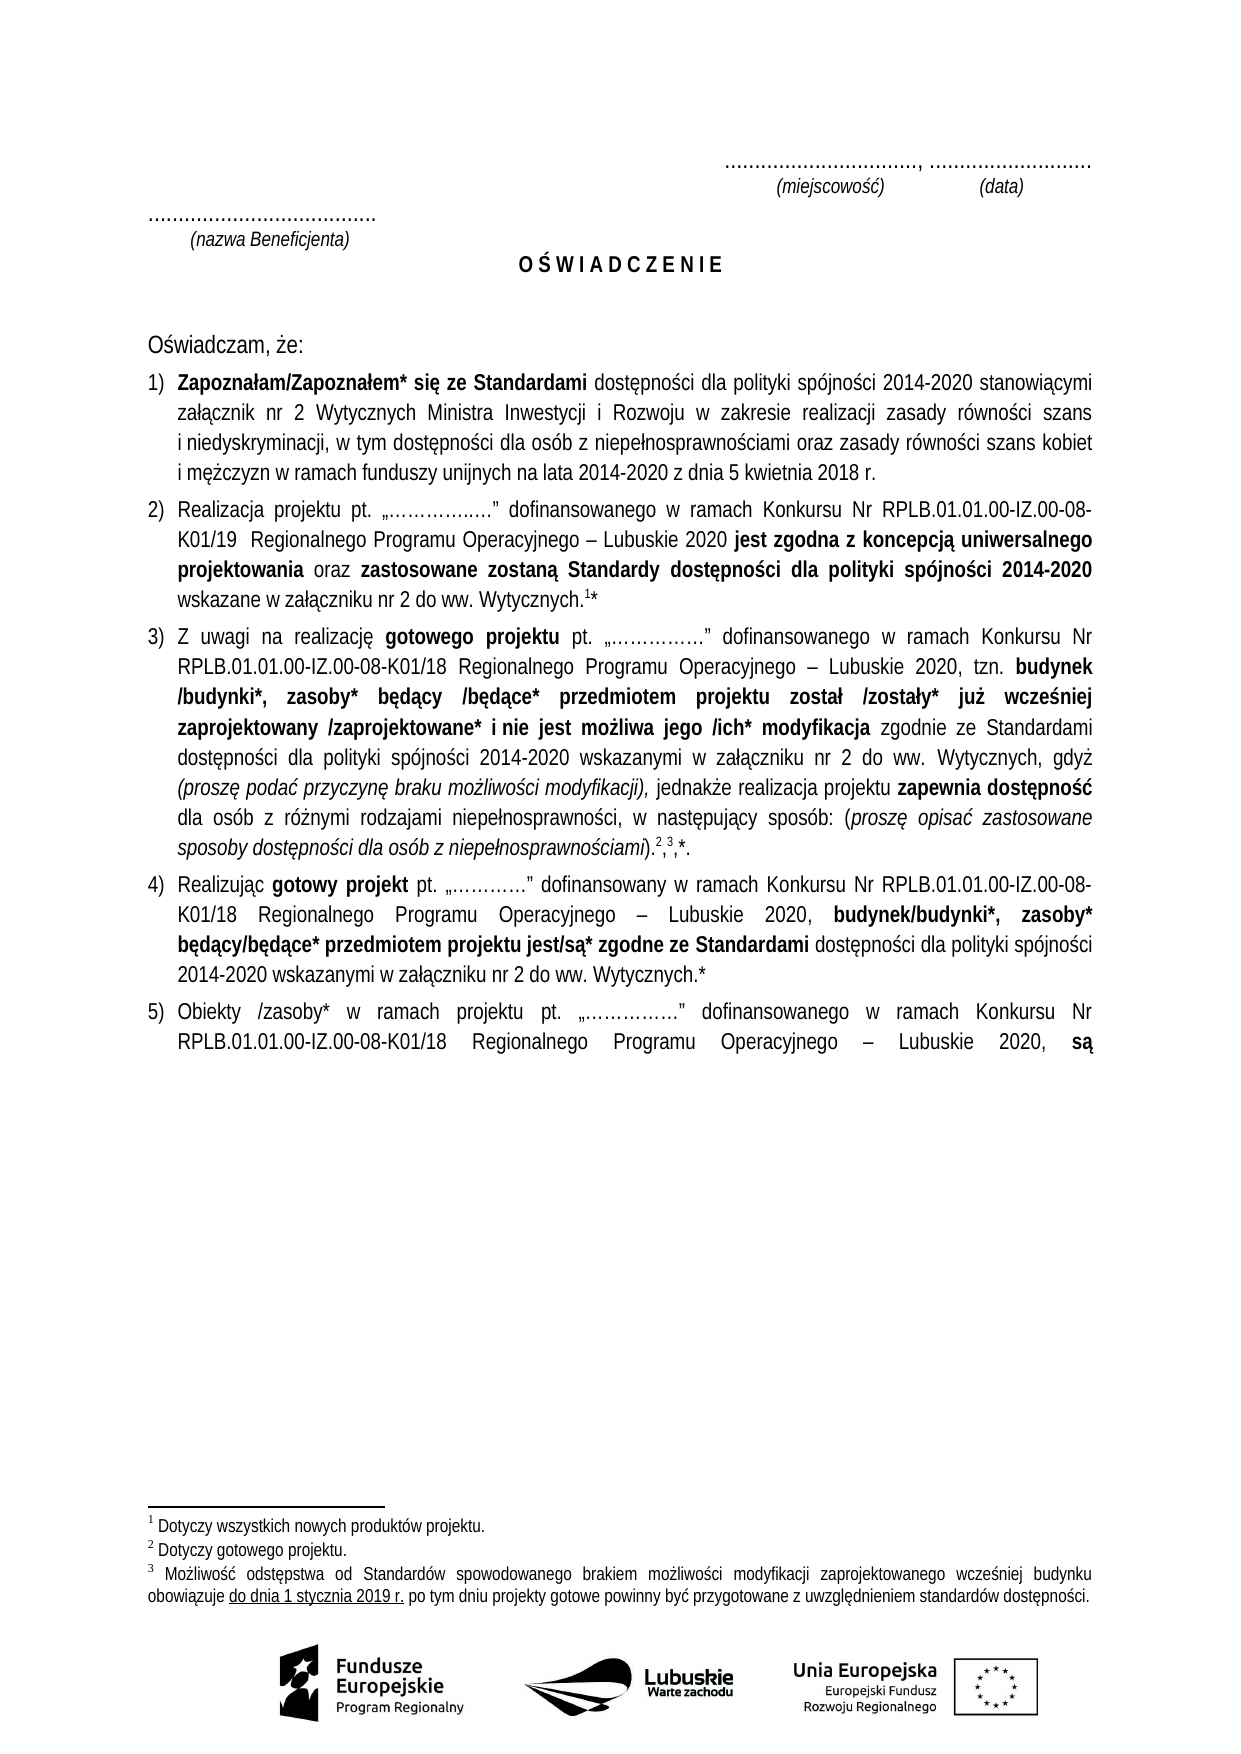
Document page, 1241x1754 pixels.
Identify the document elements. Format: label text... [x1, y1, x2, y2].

list Realizując gotowy projekt pt. „…………” dofinansowany w ramach Konkursu Nr RPLB.01.01.00-IZ.00-08-K01/18 Regionalnego Programu Operacyjnego – Lubuskie 2020, budynek/budynki*, zasoby* będący/będące* przedmiotem projektu jest/są* zgodne ze Standardami dostępności dla polityki spójności 2014-2020 wskazanymi w załączniku nr 2 do ww. Wytycznych.* [148, 871, 1093, 988]
list Obiekty /zasoby* w ramach projektu pt. „……………” dofinansowanego w ramach Konkursu Nr RPLB.01.01.00-IZ.00-08-K01/18 Regionalnego Programu Operacyjnego – Lubuskie 2020, są modernizowane (przebudowywane, rozbudowywane), a warunki techniczne i zakres prowadzonej modernizacji nie pozwalają na zastosowanie Standardów dostępności dla polityki spójności 2014-2020 wskazanymi w załączniku nr 2 do ww. Wytycznych, gdyż …(proszę opisać przyczynę braku możliwości dostosowania do przedmiotowych Standardów), jednakże realizacja projektu zapewnia dostępność dla osób z różnymi rodzajami niepełnosprawności, w następujący sposób: (proszę opisać zastosowane sposoby dostępności dla osób z niepełnosprawnościami).* [148, 998, 1093, 1054]
list Realizacja projektu pt. „…………..…” dofinansowanego w ramach Konkursu Nr RPLB.01.01.00-IZ.00-08-K01/19 Regionalnego Programu Operacyjnego – Lubuskie 2020 jest zgodna z koncepcją uniwersalnego projektowania oraz zastosowane zostaną Standardy dostępności dla polityki spójności 2014-2020 wskazane w załączniku nr 2 do ww. Wytycznych.* [148, 496, 1093, 613]
list Zapoznałam/Zapoznałem* się ze Standardami dostępności dla polityki spójności 2014-2020 stanowiącymi załącznik nr 2 Wytycznych Ministra Inwestycji i Rozwoju w zakresie realizacji zasady równości szans i niedyskryminacji, w tym dostępności dla osób z niepełnosprawnościami oraz zasady równości szans kobiet i mężczyzn w ramach funduszy unijnych na lata 2014-2020 z dnia 5 kwietnia 2018 r. [148, 369, 1093, 486]
text (nazwa Beneficjenta) [148, 227, 1093, 251]
list Z uwagi na realizację gotowego projektu pt. „……………” dofinansowanego w ramach Konkursu Nr RPLB.01.01.00-IZ.00-08-K01/18 Regionalnego Programu Operacyjnego – Lubuskie 2020, tzn. budynek /budynki*, zasoby* będący /będące* przedmiotem projektu został /zostały* już wcześniej zaprojektowany /zaprojektowane* i nie jest możliwa jego /ich* modyfikacja zgodnie ze Standardami dostępności dla polityki spójności 2014-2020 wskazanymi w załączniku nr 2 do ww. Wytycznych, gdyż (proszę podać przyczynę braku możliwości modyfikacji), jednakże realizacja projektu zapewnia dostępność dla osób z różnymi rodzajami niepełnosprawności, w następujący sposób: (proszę opisać zastosowane sposoby dostępności dla osób z niepełnosprawnościami).,,*. [148, 623, 1093, 861]
text ...................................... [148, 198, 1093, 227]
text (miejscowość) (data) [148, 174, 1093, 198]
text O Ś W I A D C Z E N I E [148, 251, 1093, 277]
text Oświadczam, że: [148, 329, 1093, 358]
text ................................, ........................... [148, 145, 1093, 174]
picture [147, 1619, 1179, 1754]
